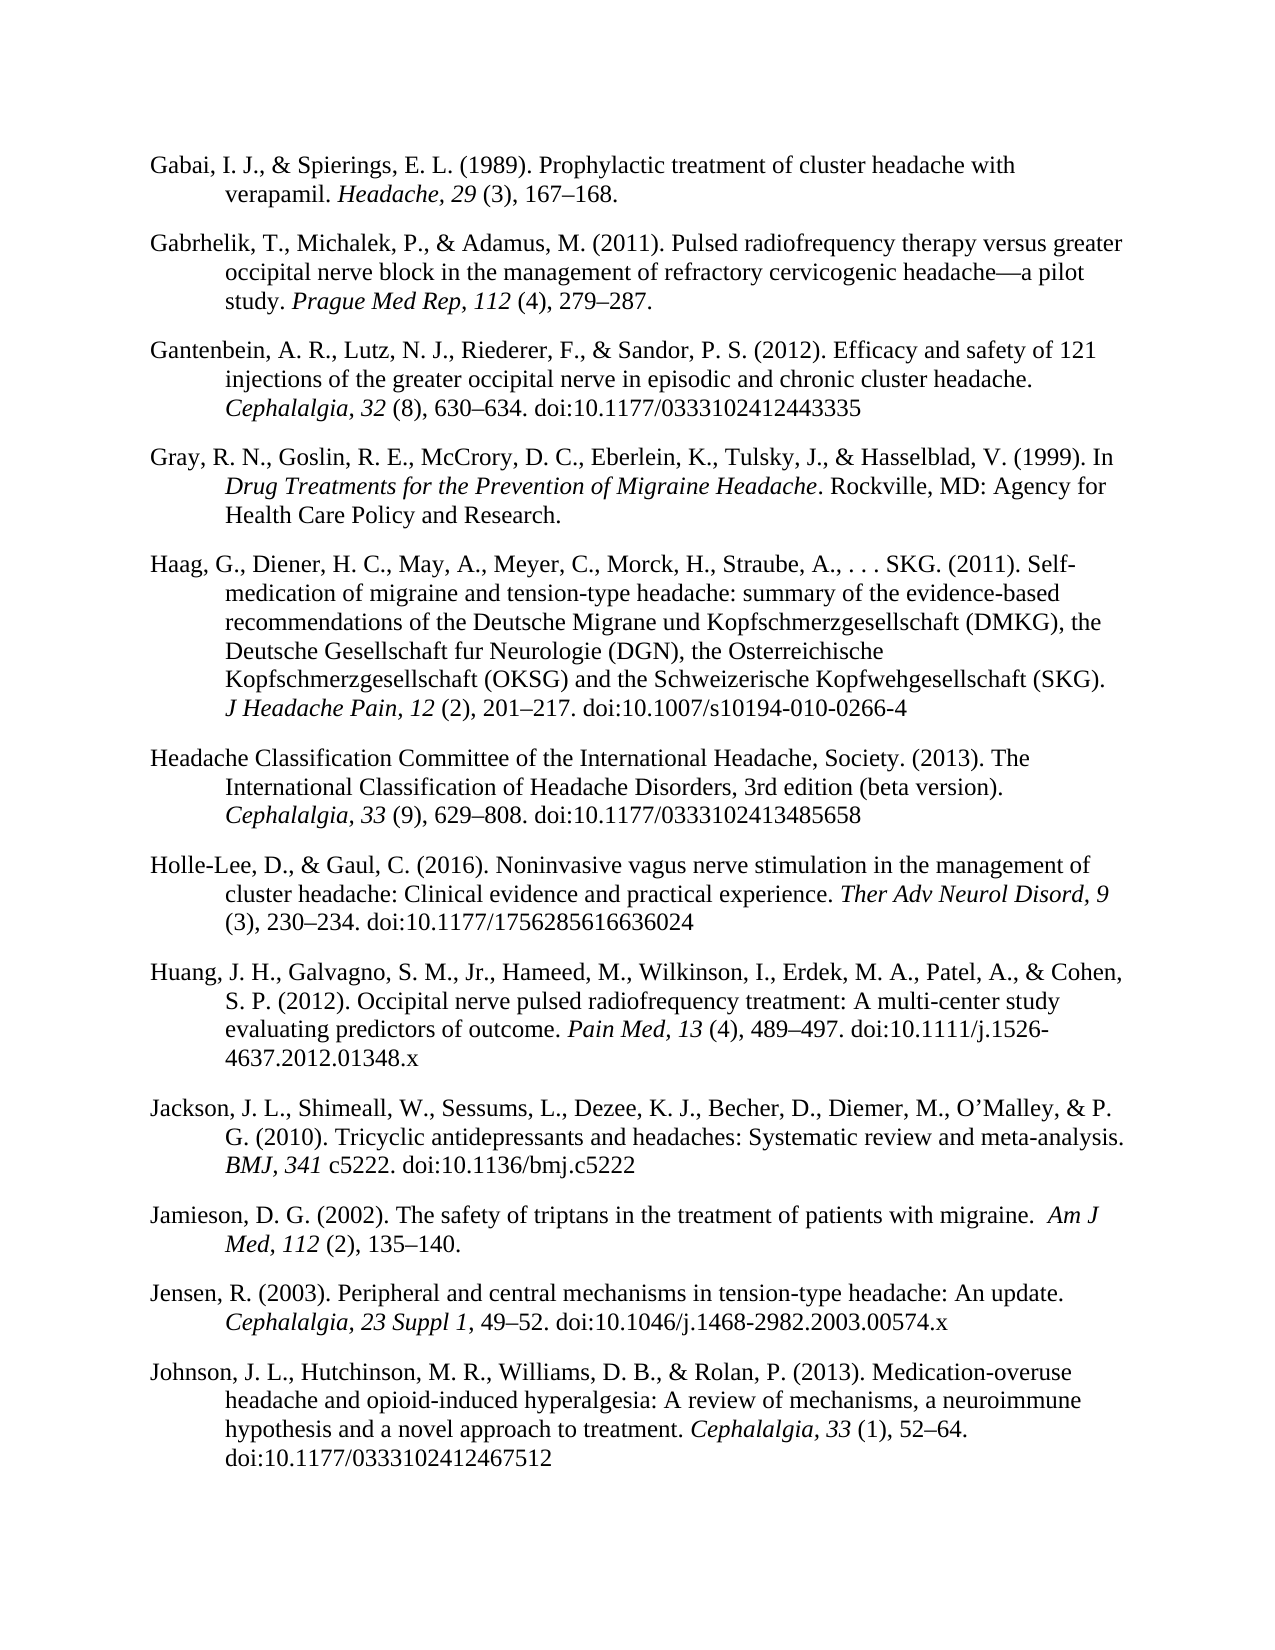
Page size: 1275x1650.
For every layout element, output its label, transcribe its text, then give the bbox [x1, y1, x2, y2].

text Jackson, J. L., Shimeall, W., Sessums, L., Dezee, K. J., Becher, D., Diemer, M., O’Malley, & P. G. (2010). Tricyclic antidepressants and headaches: Systematic review and meta-analysis. BMJ, 341 c5222. doi:10.1136/bmj.c5222 [150, 1093, 1125, 1179]
text Headache Classification Committee of the International Headache, Society. (2013). The International Classification of Headache Disorders, 3rd edition (beta version). Cephalalgia, 33 (9), 629–808. doi:10.1177/0333102413485658 [150, 743, 1125, 829]
text Jensen, R. (2003). Peripheral and central mechanisms in tension-type headache: An update. Cephalalgia, 23 Suppl 1, 49–52. doi:10.1046/j.1468-2982.2003.00574.x [150, 1278, 1125, 1336]
text Gabai, I. J., & Spierings, E. L. (1989). Prophylactic treatment of cluster headache with verapamil. Headache, 29 (3), 167–168. [150, 150, 1125, 207]
text Gabrhelik, T., Michalek, P., & Adamus, M. (2011). Pulsed radiofrequency therapy versus greater occipital nerve block in the management of refractory cervicogenic headache—a pilot study. Prague Med Rep, 112 (4), 279–287. [150, 228, 1125, 314]
text Gantenbein, A. R., Lutz, N. J., Riederer, F., & Sandor, P. S. (2012). Efficacy and safety of 121 injections of the greater occipital nerve in episodic and chronic cluster headache. Cephalalgia, 32 (8), 630–634. doi:10.1177/0333102412443335 [150, 335, 1125, 422]
text Huang, J. H., Galvagno, S. M., Jr., Hameed, M., Wilkinson, I., Erdek, M. A., Patel, A., & Cohen, S. P. (2012). Occipital nerve pulsed radiofrequency treatment: A multi-center study evaluating predictors of outcome. Pain Med, 13 (4), 489–497. doi:10.1111/j.1526-4637.2012.01348.x [150, 957, 1125, 1072]
text Gray, R. N., Goslin, R. E., McCrory, D. C., Eberlein, K., Tulsky, J., & Hasselblad, V. (1999). In Drug Treatments for the Prevention of Migraine Headache. Rockville, MD: Agency for Health Care Policy and Research. [150, 442, 1125, 529]
text Holle-Lee, D., & Gaul, C. (2016). Noninvasive vagus nerve stimulation in the management of cluster headache: Clinical evidence and practical experience. Ther Adv Neurol Disord, 9 (3), 230–234. doi:10.1177/1756285616636024 [150, 850, 1125, 936]
text Jamieson, D. G. (2002). The safety of triptans in the treatment of patients with migraine. Am J Med, 112 (2), 135–140. [150, 1200, 1125, 1257]
text Johnson, J. L., Hutchinson, M. R., Williams, D. B., & Rolan, P. (2013). Medication-overuse headache and opioid-induced hyperalgesia: A review of mechanisms, a neuroimmune hypothesis and a novel approach to treatment. Cephalalgia, 33 (1), 52–64. doi:10.1177/0333102412467512 [150, 1357, 1125, 1472]
text Haag, G., Diener, H. C., May, A., Meyer, C., Morck, H., Straube, A., . . . SKG. (2011). Self-medication of migraine and tension-type headache: summary of the evidence-based recommendations of the Deutsche Migrane und Kopfschmerzgesellschaft (DMKG), the Deutsche Gesellschaft fur Neurologie (DGN), the Osterreichische Kopfschmerzgesellschaft (OKSG) and the Schweizerische Kopfwehgesellschaft (SKG). J Headache Pain, 12 (2), 201–217. doi:10.1007/s10194-010-0266-4 [150, 549, 1125, 722]
